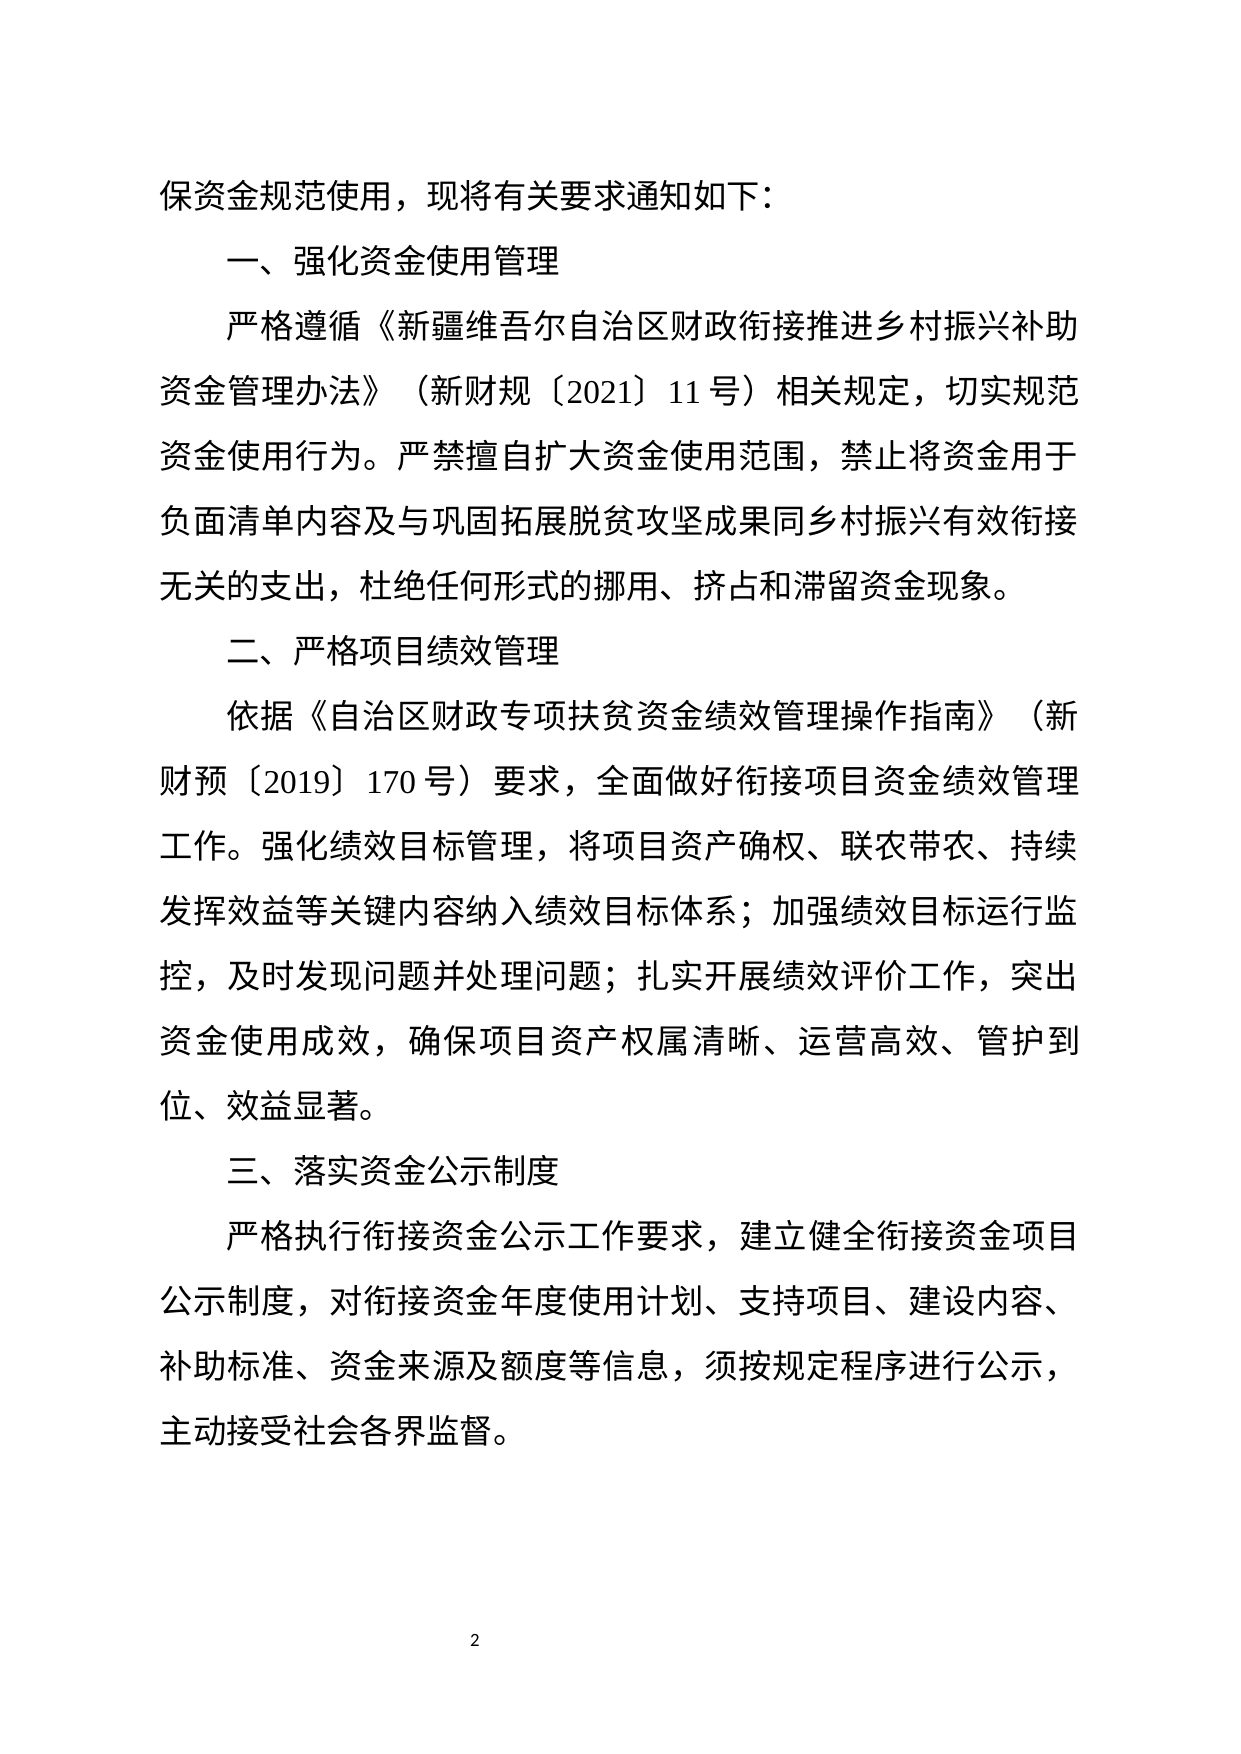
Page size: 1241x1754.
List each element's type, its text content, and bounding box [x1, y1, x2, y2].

text 一、强化资金使用管理 [159, 227, 1081, 292]
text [159, 162, 1081, 227]
text 严格遵循《新疆维吾尔自治区财政衔接推进乡村振兴补助资金管理办法》（新财规〔2021〕11号）相关规定，切实规范资金使用行为。严禁擅自扩大资金使用范围，禁止将资金用于负面清单内容及与巩固拓展脱贫攻坚成果同乡村振兴有效衔接无关的支出，杜绝任何形式的挪用、挤占和滞留资金现象。 [159, 292, 1081, 617]
text 依据《自治区财政专项扶贫资金绩效管理操作指南》（新财预〔2019〕170号）要求，全面做好衔接项目资金绩效管理工作。强化绩效目标管理，将项目资产确权、联农带农、持续发挥效益等关键内容纳入绩效目标体系；加强绩效目标运行监控，及时发现问题并处理问题；扎实开展绩效评价工作，突出资金使用成效，确保项目资产权属清晰、运营高效、管护到位、效益显著。 [159, 682, 1081, 1137]
text 二、严格项目绩效管理 [159, 617, 1081, 682]
text 三、落实资金公示制度 [159, 1137, 1081, 1202]
text 严格执行衔接资金公示工作要求，建立健全衔接资金项目公示制度，对衔接资金年度使用计划、支持项目、建设内容、补助标准、资金来源及额度等信息，须按规定程序进行公示，主动接受社会各界监督。 [159, 1202, 1081, 1462]
